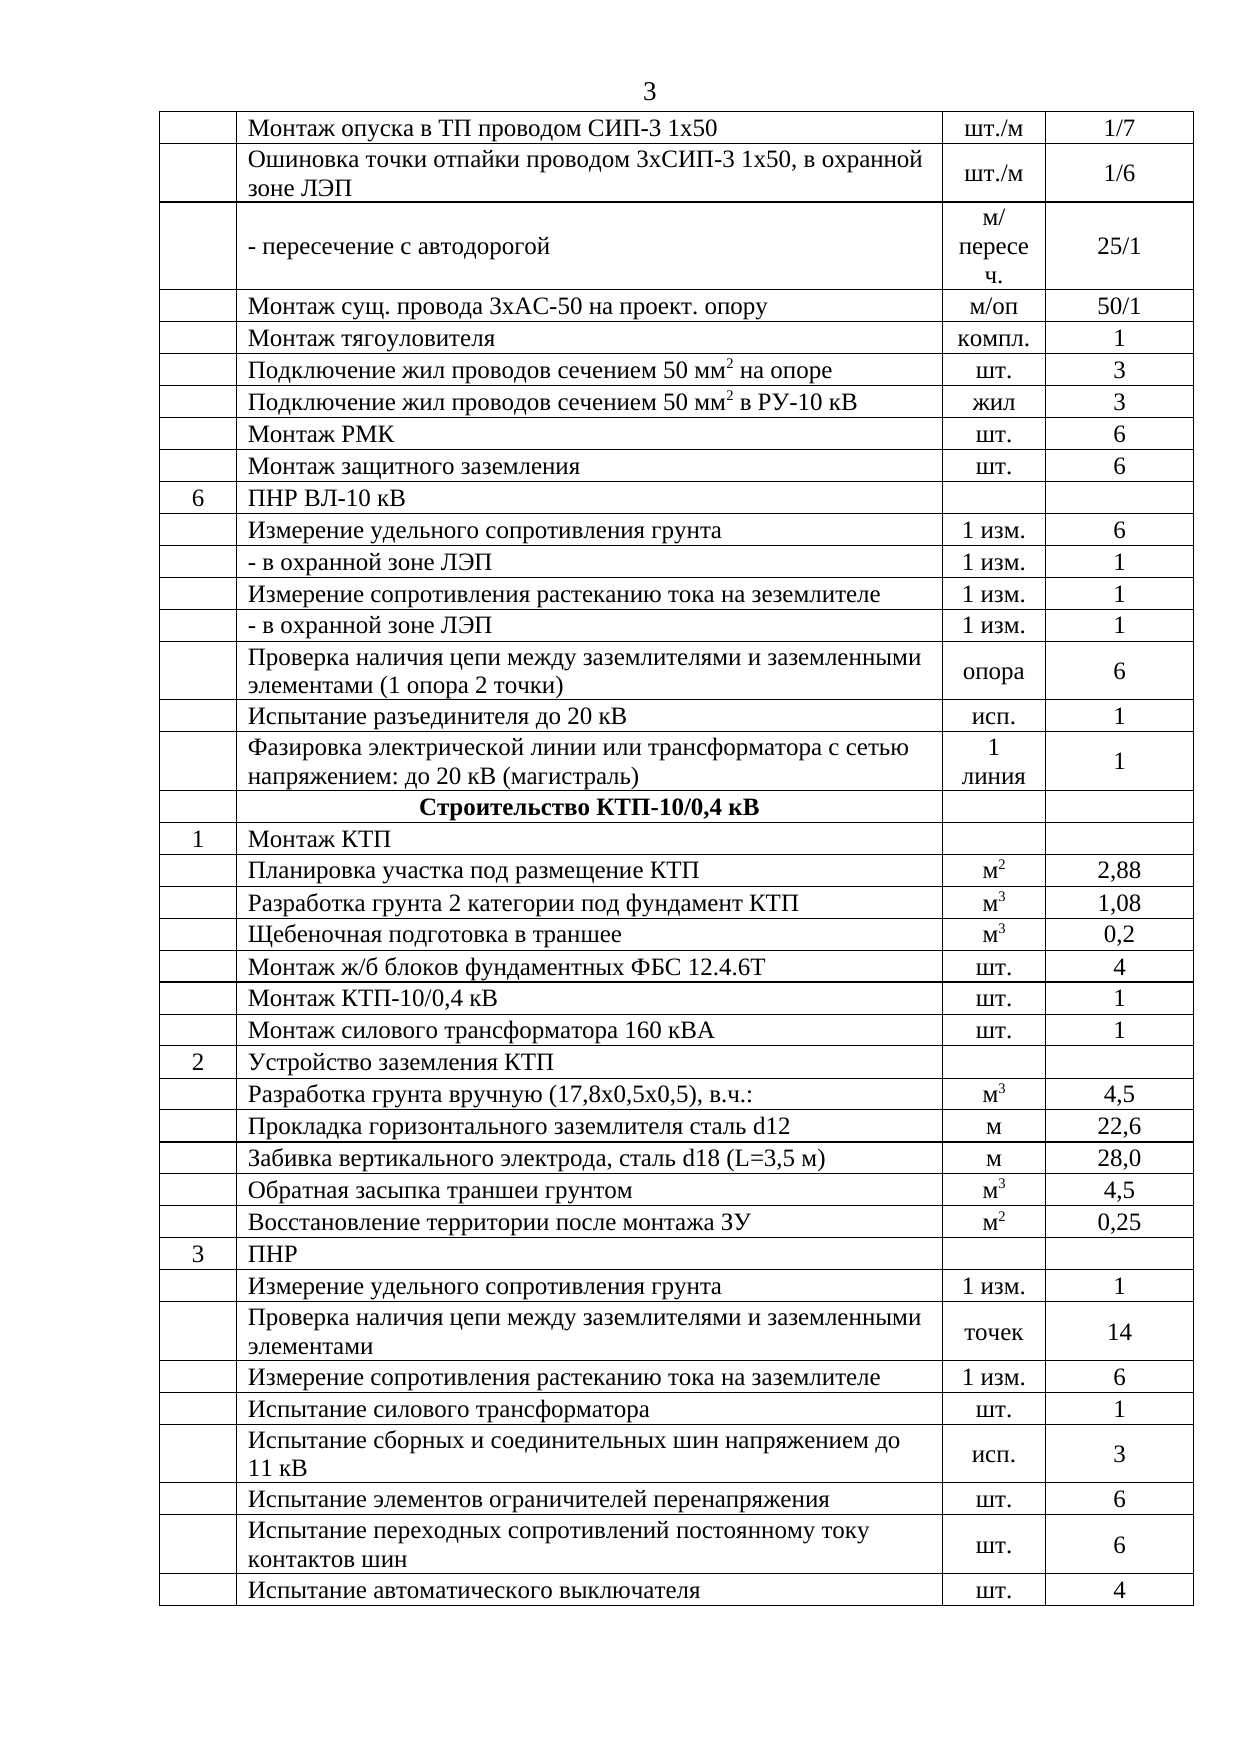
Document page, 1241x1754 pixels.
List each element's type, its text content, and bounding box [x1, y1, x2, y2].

table_cell [160, 514, 236, 544]
table_cell Ошиновка точки отпайки проводом 3хСИП-3 1х50, в охранной зоне ЛЭП [237, 144, 942, 201]
table_cell Измерение удельного сопротивления грунта [237, 514, 942, 544]
table_cell исп. [943, 700, 1045, 731]
table_cell [160, 1361, 236, 1392]
table_cell [160, 983, 236, 1013]
table_cell 6 [1046, 514, 1193, 544]
table_cell Обратная засыпка траншеи грунтом [237, 1174, 942, 1205]
table_cell Разработка грунта 2 категории под фундамент КТП [237, 887, 942, 917]
table_cell 1 изм. [943, 1361, 1045, 1392]
table_cell м3 [943, 919, 1045, 949]
table_cell шт. [943, 983, 1045, 1013]
table_cell м2 [943, 1206, 1045, 1237]
table_cell 1 [160, 823, 236, 853]
table_cell [160, 290, 236, 321]
table_cell [160, 642, 236, 699]
table_cell 1 линия [943, 732, 1045, 789]
table_cell 6 [1046, 1483, 1193, 1514]
table_cell Монтаж опуска в ТП проводом СИП-3 1х50 [237, 112, 942, 143]
table_cell [160, 855, 236, 886]
table_cell 1 [1046, 546, 1193, 577]
table_cell [160, 546, 236, 577]
table_cell Монтаж сущ. провода 3хАС-50 на проект. опору [237, 290, 942, 321]
table_cell 1 [1046, 732, 1193, 789]
table_cell [160, 919, 236, 949]
table_cell шт./м [943, 144, 1045, 201]
table_cell [943, 1046, 1045, 1077]
table_cell 4 [1046, 1574, 1193, 1605]
table_cell шт./м [943, 112, 1045, 143]
table_cell [943, 1238, 1045, 1269]
table_cell [160, 354, 236, 385]
table_cell 1 [1046, 578, 1193, 608]
table_cell [160, 322, 236, 353]
table_cell Испытание автоматического выключателя [237, 1574, 942, 1605]
table_cell Испытание элементов ограничителей перенапряжения [237, 1483, 942, 1514]
table_cell Монтаж тягоуловителя [237, 322, 942, 353]
table_cell 0,2 [1046, 919, 1193, 949]
table_cell [1046, 1046, 1193, 1077]
table_cell 6 [1046, 642, 1193, 699]
table_cell Щебеночная подготовка в траншее [237, 919, 942, 949]
table_cell 25/1 [1046, 203, 1193, 289]
table_cell м3 [943, 1174, 1045, 1205]
table_cell Монтаж КТП [237, 823, 942, 853]
table_cell 1 [1046, 322, 1193, 353]
table_cell 1 [1046, 983, 1193, 1013]
table_cell 3 [1046, 1425, 1193, 1482]
table_cell компл. [943, 322, 1045, 353]
table_cell Испытание силового трансформатора [237, 1393, 942, 1424]
table_cell м [943, 1110, 1045, 1141]
table_cell Испытание переходных сопротивлений постоянному току контактов шин [237, 1515, 942, 1573]
table_cell 1 [1046, 1270, 1193, 1301]
table_cell [160, 1079, 236, 1109]
table_cell [160, 1515, 236, 1573]
table_cell [160, 951, 236, 981]
table_cell [160, 112, 236, 143]
table_cell 3 [1046, 354, 1193, 385]
table_cell шт. [943, 951, 1045, 981]
table_cell Фазировка электрической линии или трансформатора с сетью напряжением: до 20 кВ (магистраль) [237, 732, 942, 789]
table_cell [160, 578, 236, 608]
table_cell шт. [943, 1574, 1045, 1605]
table_cell [160, 418, 236, 449]
table_cell [1046, 482, 1193, 513]
table_cell [160, 1425, 236, 1482]
table_cell Подключение жил проводов сечением 50 мм2 на опоре [237, 354, 942, 385]
table_cell Монтаж защитного заземления [237, 450, 942, 481]
table_cell исп. [943, 1425, 1045, 1482]
table_cell Строительство КТП-10/0,4 кВ [237, 791, 942, 822]
table_cell 14 [1046, 1302, 1193, 1360]
table_cell м3 [943, 887, 1045, 917]
table_cell Монтаж ж/б блоков фундаментных ФБС 12.4.6Т [237, 951, 942, 981]
table_cell Проверка наличия цепи между заземлителями и заземленными элементами [237, 1302, 942, 1360]
table_cell 6 [1046, 1361, 1193, 1392]
table_cell [160, 1302, 236, 1360]
table_cell [943, 482, 1045, 513]
table_cell м2 [943, 855, 1045, 886]
table_cell Прокладка горизонтального заземлителя сталь d12 [237, 1110, 942, 1141]
table_cell Устройство заземления КТП [237, 1046, 942, 1077]
table_cell точек [943, 1302, 1045, 1360]
table_cell [1046, 823, 1193, 853]
table_cell [160, 1206, 236, 1237]
table_cell шт. [943, 354, 1045, 385]
table_cell 2,88 [1046, 855, 1193, 886]
table_cell [160, 1174, 236, 1205]
table_cell 1/7 [1046, 112, 1193, 143]
table_cell 3 [1046, 386, 1193, 417]
table_cell [943, 823, 1045, 853]
table_cell [160, 887, 236, 917]
table_cell [160, 1393, 236, 1424]
table_cell Подключение жил проводов сечением 50 мм2 в РУ-10 кВ [237, 386, 942, 417]
table_cell 50/1 [1046, 290, 1193, 321]
table_cell м [943, 1143, 1045, 1173]
table_cell 1/6 [1046, 144, 1193, 201]
table_cell Планировка участка под размещение КТП [237, 855, 942, 886]
table_cell [160, 732, 236, 789]
table_cell [160, 1015, 236, 1045]
table_cell 1 [1046, 1015, 1193, 1045]
table_cell [160, 1574, 236, 1605]
table_cell [160, 610, 236, 641]
table_cell Испытание сборных и соединительных шин напряжением до 11 кВ [237, 1425, 942, 1482]
table_cell 28,0 [1046, 1143, 1193, 1173]
table_cell 1,08 [1046, 887, 1193, 917]
table_cell [160, 450, 236, 481]
table_cell 3 [160, 1238, 236, 1269]
table_cell опора [943, 642, 1045, 699]
table_cell Монтаж силового трансформатора 160 кВА [237, 1015, 942, 1045]
table_cell шт. [943, 450, 1045, 481]
table_cell [160, 386, 236, 417]
table_cell 1 [1046, 700, 1193, 731]
table_cell 1 изм. [943, 514, 1045, 544]
table_cell [1046, 791, 1193, 822]
table_cell м/оп [943, 290, 1045, 321]
table_cell 6 [160, 482, 236, 513]
table_cell 1 изм. [943, 546, 1045, 577]
table_cell шт. [943, 1015, 1045, 1045]
table_cell 6 [1046, 450, 1193, 481]
table_cell шт. [943, 1483, 1045, 1514]
table_cell 1 [1046, 1393, 1193, 1424]
table_cell [160, 144, 236, 201]
table_cell [160, 203, 236, 289]
table_cell 1 изм. [943, 578, 1045, 608]
table_cell [160, 1483, 236, 1514]
table_cell м3 [943, 1079, 1045, 1109]
table_cell [160, 1110, 236, 1141]
table_cell 2 [160, 1046, 236, 1077]
table_cell 6 [1046, 1515, 1193, 1573]
table_cell 1 изм. [943, 1270, 1045, 1301]
table_cell жил [943, 386, 1045, 417]
table_cell Восстановление территории после монтажа ЗУ [237, 1206, 942, 1237]
table_cell 4 [1046, 951, 1193, 981]
table_cell Разработка грунта вручную (17,8х0,5х0,5), в.ч.: [237, 1079, 942, 1109]
table_cell 4,5 [1046, 1079, 1193, 1109]
table_cell 6 [1046, 418, 1193, 449]
table_cell [160, 700, 236, 731]
table_cell шт. [943, 1515, 1045, 1573]
table_cell шт. [943, 1393, 1045, 1424]
table_cell - в охранной зоне ЛЭП [237, 546, 942, 577]
table_cell Монтаж РМК [237, 418, 942, 449]
table_cell Измерение сопротивления растеканию тока на зеземлителе [237, 578, 942, 608]
table_cell шт. [943, 418, 1045, 449]
table_cell [160, 791, 236, 822]
table_cell 4,5 [1046, 1174, 1193, 1205]
table_cell м/пересеч. [943, 203, 1045, 289]
table_cell [160, 1270, 236, 1301]
table_cell 22,6 [1046, 1110, 1193, 1141]
table_cell Забивка вертикального электрода, сталь d18 (L=3,5 м) [237, 1143, 942, 1173]
table_cell Измерение удельного сопротивления грунта [237, 1270, 942, 1301]
table_cell [160, 1143, 236, 1173]
table_cell ПНР [237, 1238, 942, 1269]
table_cell - пересечение с автодорогой [237, 203, 942, 289]
table_cell Испытание разъединителя до 20 кВ [237, 700, 942, 731]
table_cell 1 изм. [943, 610, 1045, 641]
table_cell [1046, 1238, 1193, 1269]
table_cell Монтаж КТП-10/0,4 кВ [237, 983, 942, 1013]
table_cell [943, 791, 1045, 822]
table_cell 0,25 [1046, 1206, 1193, 1237]
table_cell ПНР ВЛ-10 кВ [237, 482, 942, 513]
table_cell - в охранной зоне ЛЭП [237, 610, 942, 641]
table_cell Проверка наличия цепи между заземлителями и заземленными элементами (1 опора 2 точки) [237, 642, 942, 699]
table_cell 1 [1046, 610, 1193, 641]
table_cell Измерение сопротивления растеканию тока на заземлителе [237, 1361, 942, 1392]
